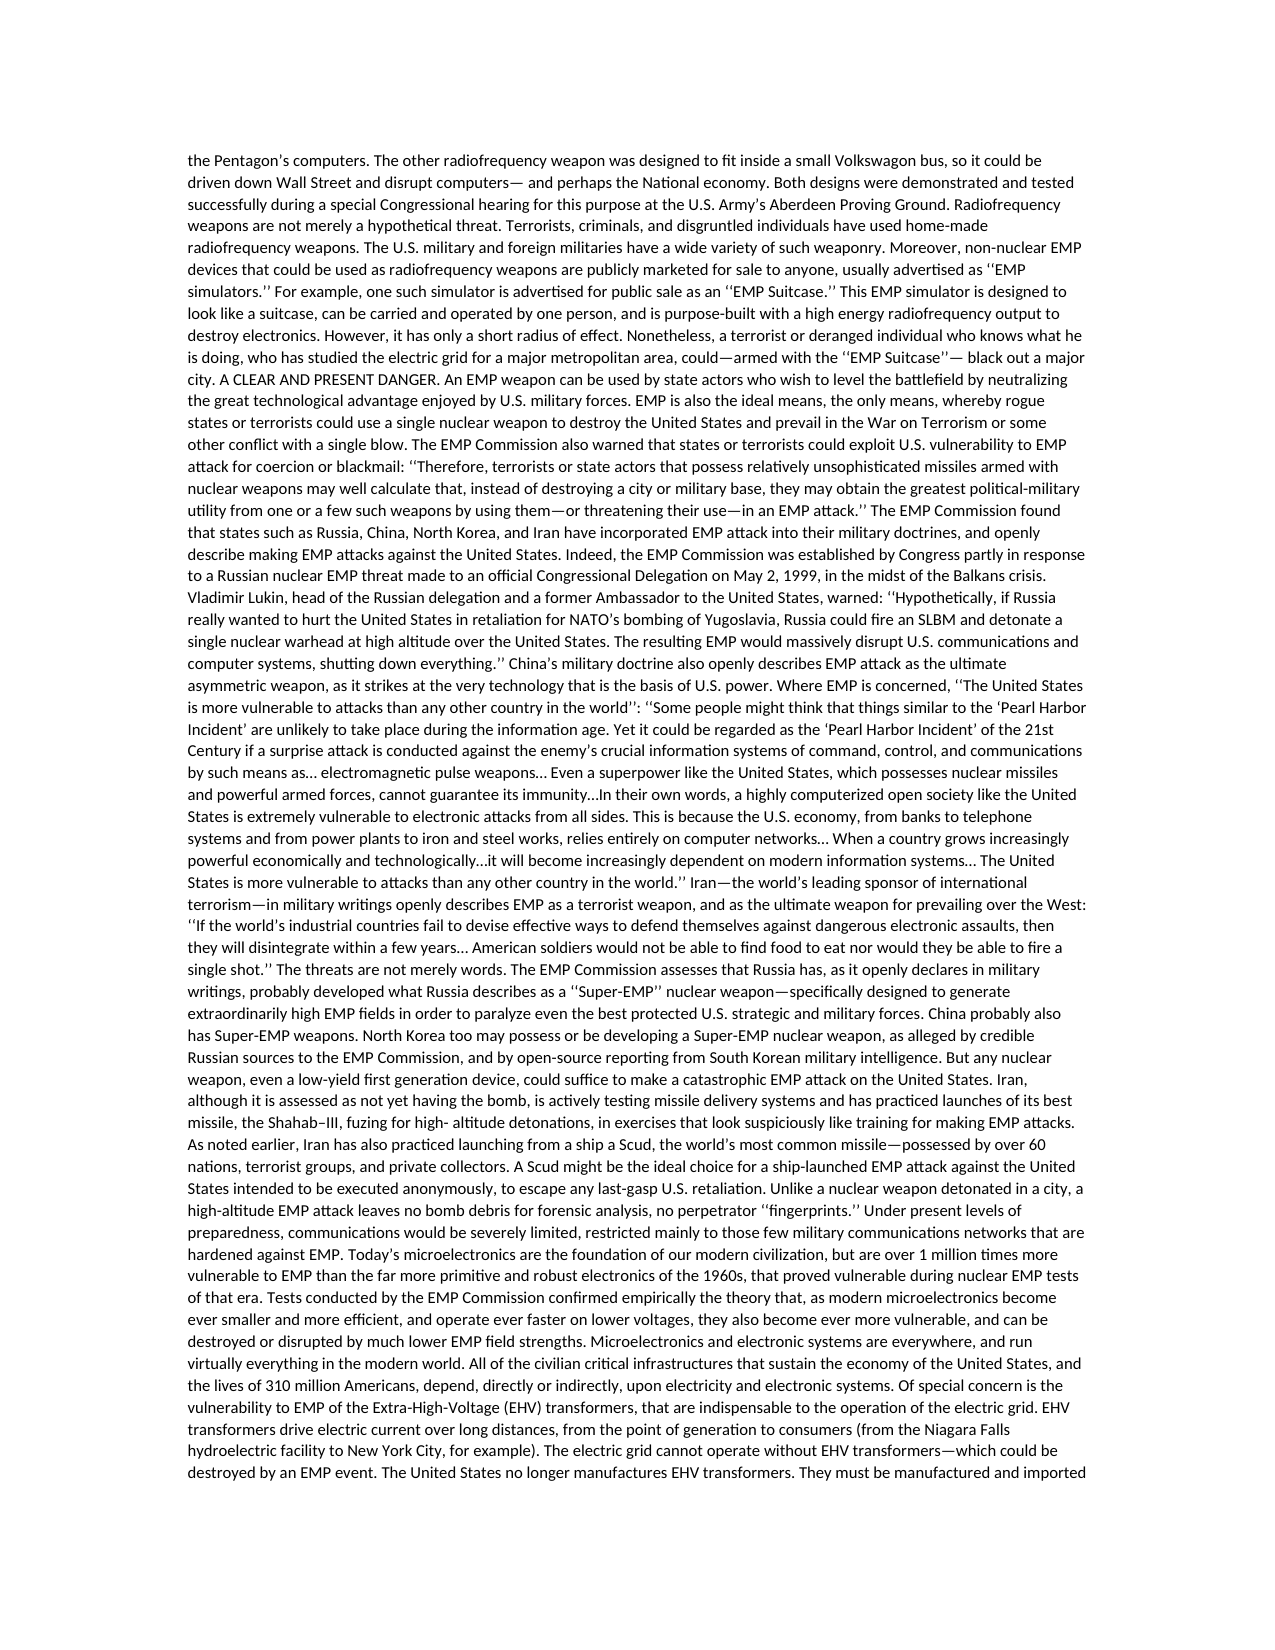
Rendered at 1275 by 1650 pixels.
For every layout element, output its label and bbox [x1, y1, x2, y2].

text [187, 150, 1087, 1483]
